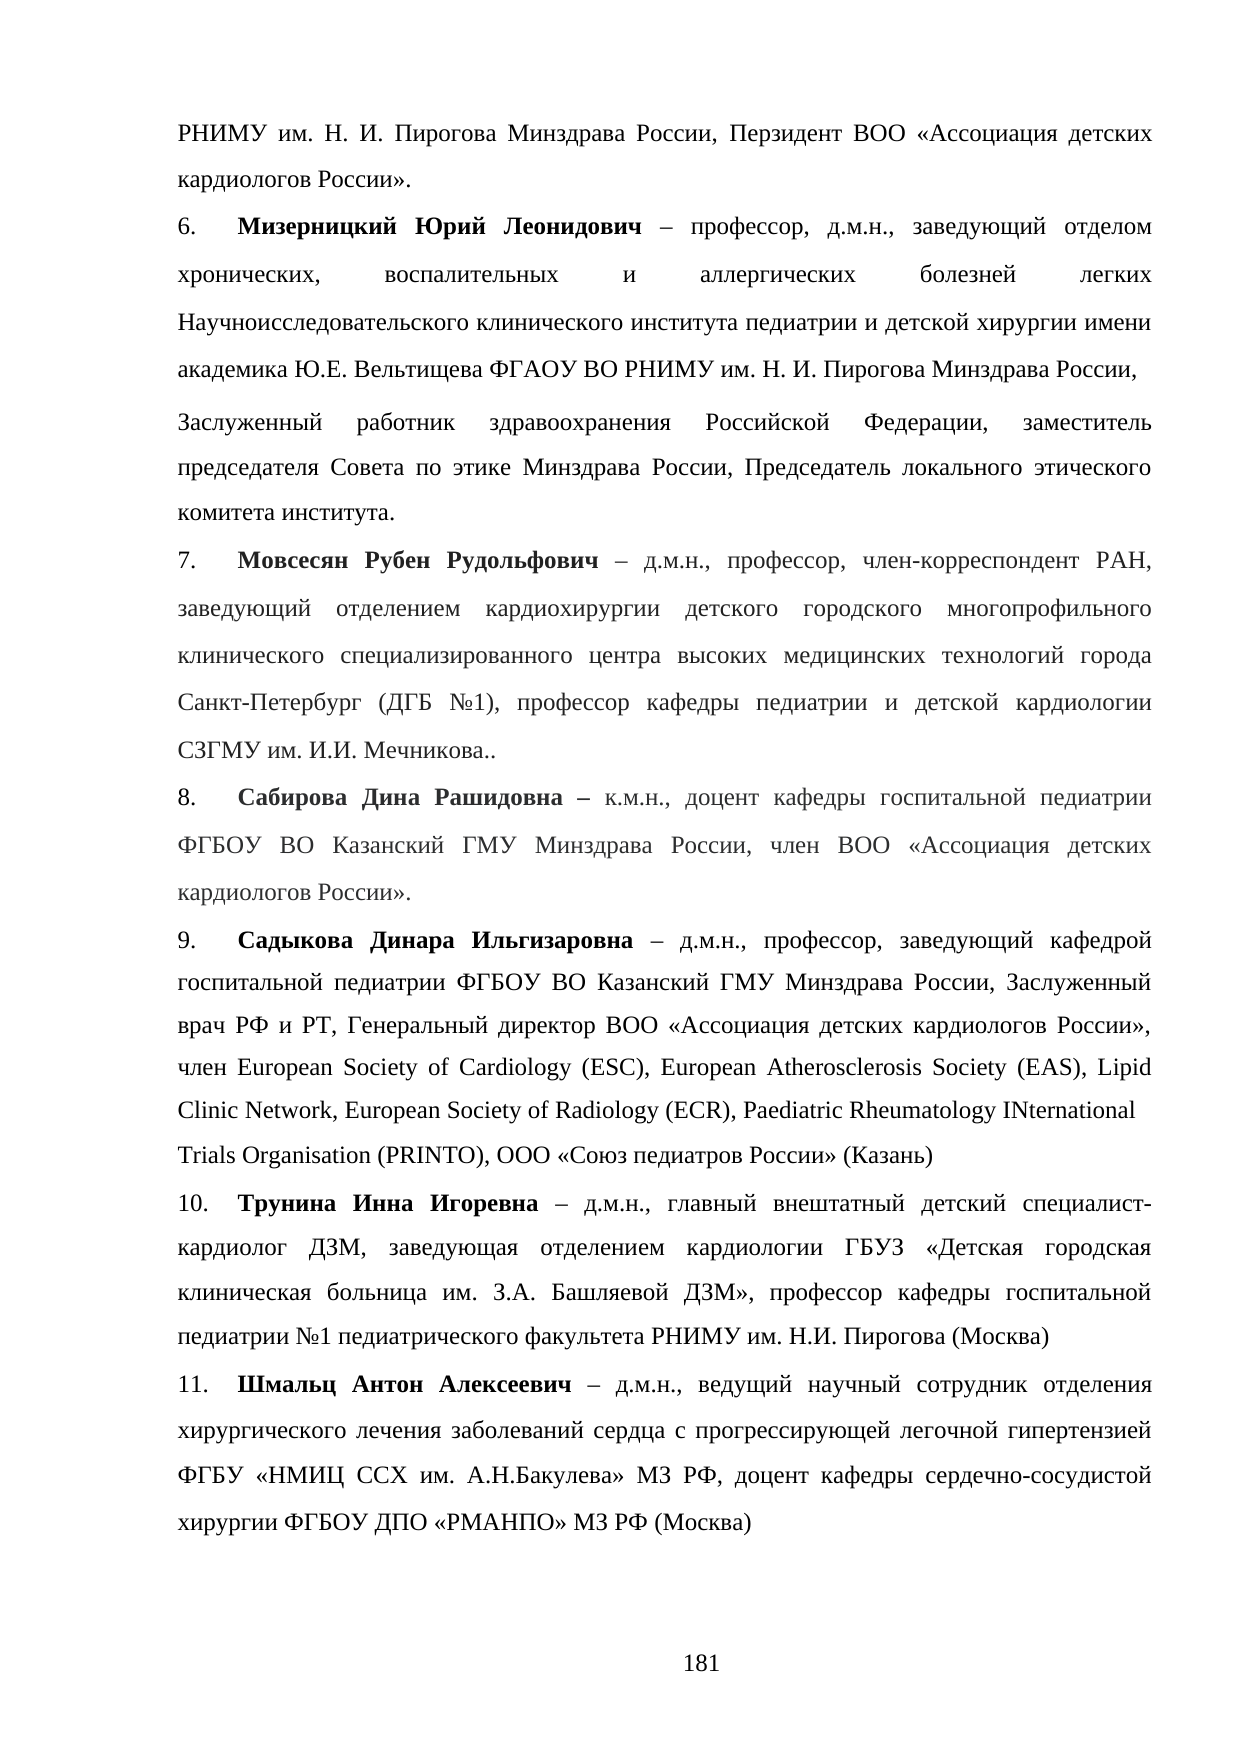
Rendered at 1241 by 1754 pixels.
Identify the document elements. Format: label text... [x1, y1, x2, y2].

list Садыкова Динара Ильгизаровна – д.м.н., профессор, заведующий кафедрой госпитальной педиатрии ФГБОУ ВО Казанский ГМУ Минздрава России, Заслуженный врач РФ и РТ, Генеральный директор ВОО «Ассоциация детских кардиологов России», член European Society of Cardiology (ESC), European Atherosclerosis Society (EAS), Lipid Clinic Network, European Society of Radiology (ECR), Paediatric Rheumatology INternational [177, 925, 1152, 1124]
list Трунина Инна Игоревна – д.м.н., главный внештатный детский специалист- кардиолог ДЗМ, заведующая отделением кардиологии ГБУЗ «Детская городская клиническая больница им. З.А. Башляевой ДЗМ», профессор кафедры госпитальной педиатрии №1 педиатрического факультета РНИМУ им. Н.И. Пирогова (Москва) [177, 1188, 1152, 1349]
text Trials Organisation (PRINTO), ООО «Союз педиатров России» (Казань) [177, 1140, 1152, 1169]
list Сабирова Дина Рашидовна – к.м.н., доцент кафедры госпитальной педиатрии ФГБОУ ВО Казанский ГМУ Минздрава России, член ВОО «Ассоциация детских кардиологов России». [177, 782, 1152, 906]
list Мизерницкий Юрий Леонидович – профессор, д.м.н., заведующий отделом хронических, воспалительных и аллергических болезней легких Научноисследовательского клинического института педиатрии и детской хирургии имени академика Ю.Е. Вельтищева ФГАОУ ВО РНИМУ им. Н. И. Пирогова Минздрава России, [177, 211, 1152, 383]
text Заслуженный работник здравоохранения Российской Федерации, заместитель председателя Совета по этике Минздрава России, Председатель локального этического комитета института. [177, 407, 1152, 526]
list Мовсесян Рубен Рудольфович – д.м.н., профессор, член-корреспондент РАН, заведующий отделением кардиохирургии детского городского многопрофильного клинического специализированного центра высоких медицинских технологий города Санкт-Петербург (ДГБ №1), профессор кафедры педиатрии и детской кардиологии СЗГМУ им. И.И. Мечникова.. [177, 545, 1152, 763]
list Шмальц Антон Алексеевич – д.м.н., ведущий научный сотрудник отделения хирургического лечения заболеваний сердца с прогрессирующей легочной гипертензией ФГБУ «НМИЦ ССХ им. А.Н.Бакулева» МЗ РФ, доцент кафедры сердечно-сосудистой хирургии ФГБОУ ДПО «РМАНПО» МЗ РФ (Москва) [177, 1369, 1152, 1535]
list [177, 118, 1152, 192]
